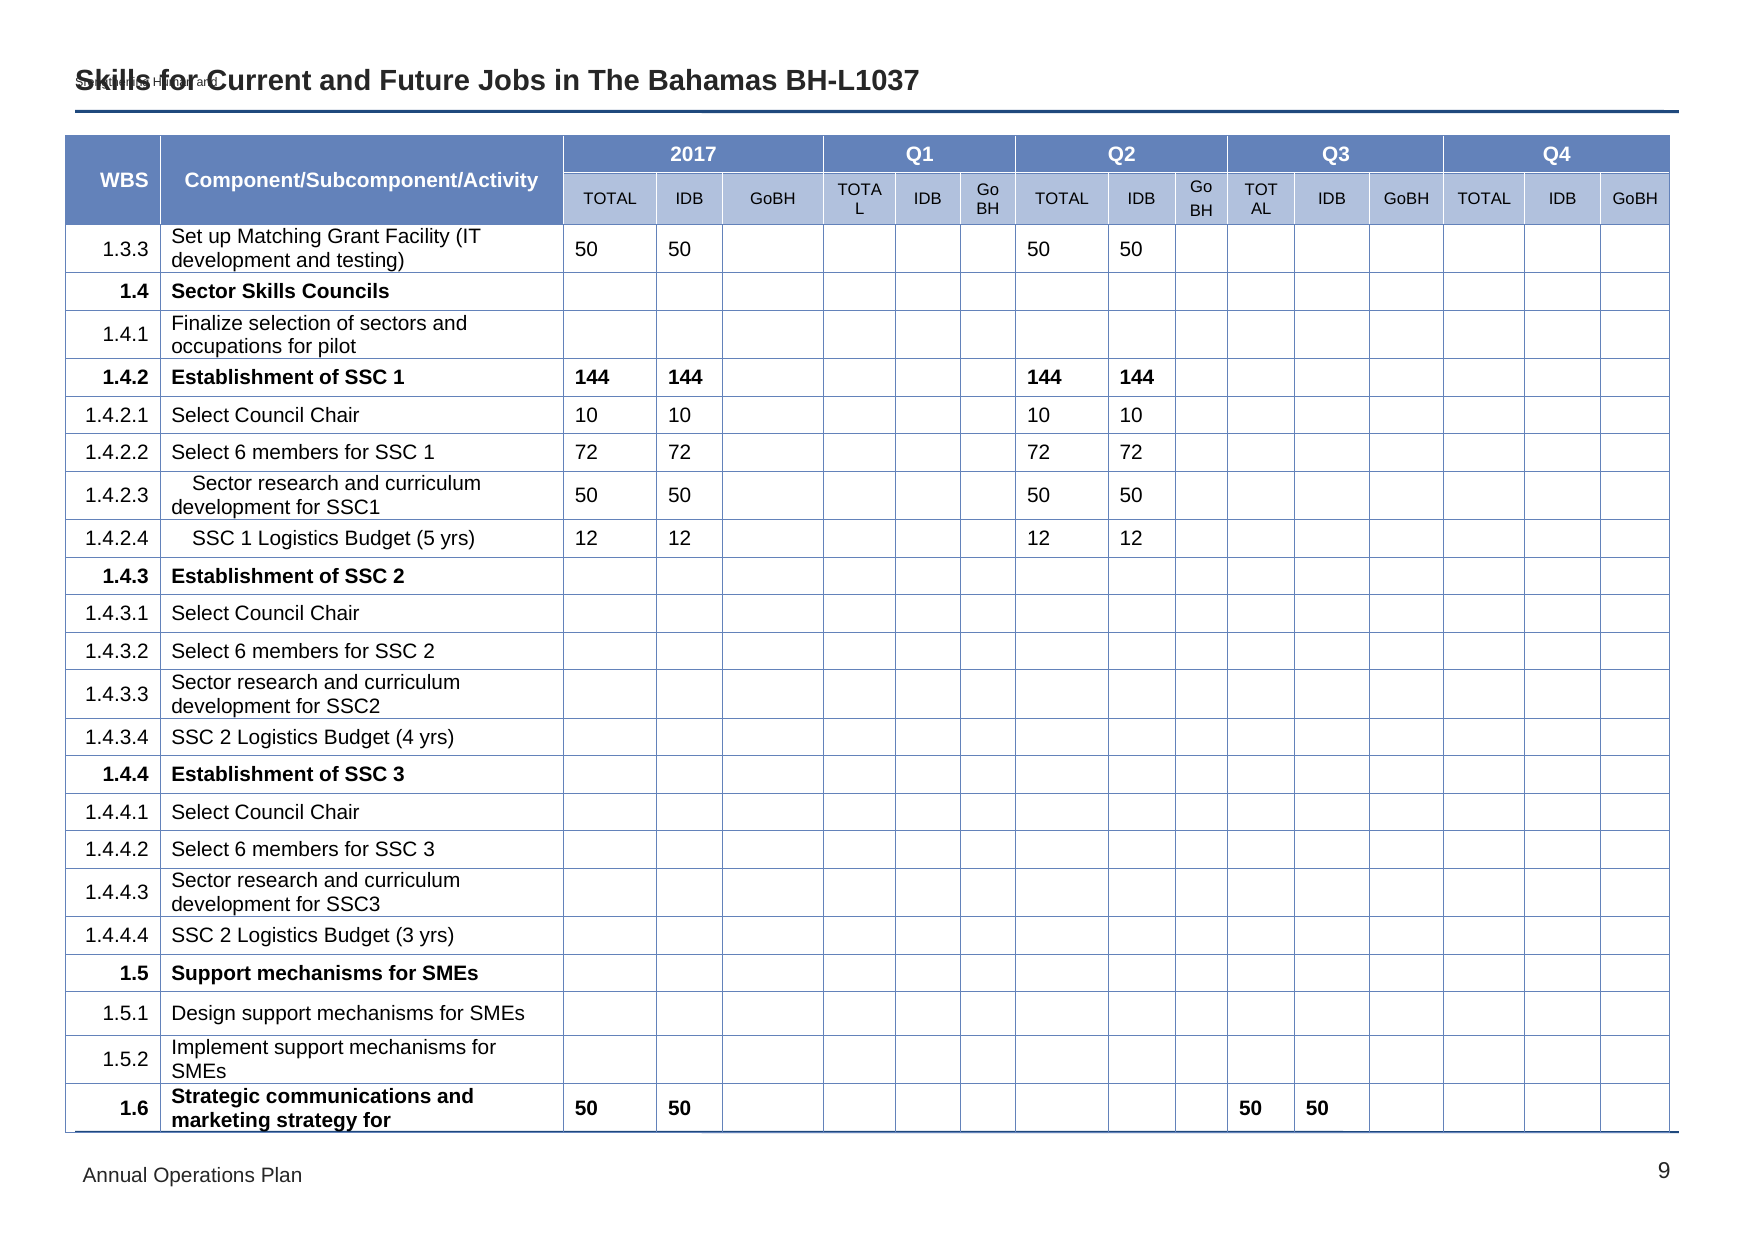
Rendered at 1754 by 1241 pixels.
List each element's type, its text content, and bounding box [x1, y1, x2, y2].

table_cell [1016, 558, 1108, 594]
table_header Q1 [824, 136, 1015, 172]
table_cell [896, 558, 960, 594]
table_cell 1.4 [66, 273, 160, 310]
table_cell [1525, 434, 1600, 471]
table_cell [1370, 472, 1443, 519]
table_cell [1176, 869, 1227, 916]
table_cell [1444, 955, 1524, 991]
table_cell [723, 756, 823, 793]
table_cell [1109, 955, 1175, 991]
table_cell 10 [564, 397, 656, 433]
table_cell [824, 719, 895, 755]
table_cell 50 [1295, 1084, 1369, 1131]
table_cell [1601, 311, 1669, 358]
table_cell GoBH [1601, 174, 1669, 224]
table_cell [1295, 359, 1369, 396]
table_cell 10 [657, 397, 722, 433]
table_cell [723, 1036, 823, 1083]
table_cell [1525, 359, 1600, 396]
table_cell [896, 917, 960, 953]
table_cell SSC 1 Logistics Budget (5 yrs) [161, 520, 563, 557]
table_cell [657, 917, 722, 953]
table_cell 50 [1016, 225, 1108, 272]
table_cell [1525, 1084, 1600, 1131]
table_cell Establishment of SSC 2 [161, 558, 563, 594]
table_cell [1370, 955, 1443, 991]
table_cell [896, 311, 960, 358]
table_cell [723, 955, 823, 991]
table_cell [161, 1084, 563, 1131]
table_cell [1601, 955, 1669, 991]
table_cell [896, 1036, 960, 1083]
table_cell [1601, 633, 1669, 669]
table_cell 1.4.3.1 [66, 595, 160, 632]
table_cell [1295, 794, 1369, 830]
table_cell Select Council Chair [161, 397, 563, 433]
table_cell [1176, 1084, 1227, 1131]
table_cell [1176, 633, 1227, 669]
table_cell 1.4.3.3 [66, 670, 160, 718]
table_cell TOTAL [564, 174, 656, 224]
table_cell [1525, 756, 1600, 793]
table_cell [723, 225, 823, 272]
table_cell [723, 520, 823, 557]
table_cell [824, 670, 895, 718]
table_cell [1016, 1036, 1108, 1083]
table_cell Sector research and curriculum development for SSC1 [161, 472, 563, 519]
table_cell [1525, 719, 1600, 755]
table_cell [723, 831, 823, 868]
table_cell 1.5 [66, 955, 160, 991]
table_cell [1228, 434, 1294, 471]
table_cell [723, 670, 823, 718]
table_cell [723, 434, 823, 471]
table_cell [1370, 633, 1443, 669]
table_cell [1109, 670, 1175, 718]
table_cell [723, 1084, 823, 1131]
table_cell [824, 1084, 895, 1131]
table_cell 1.5.2 [66, 1036, 160, 1083]
table_cell [1228, 595, 1294, 632]
table_cell [961, 756, 1015, 793]
table_cell [564, 955, 656, 991]
table_cell [723, 472, 823, 519]
table_cell [1109, 273, 1175, 310]
table_cell [1444, 472, 1524, 519]
table_cell [824, 359, 895, 396]
table_cell 1.4.4.2 [66, 831, 160, 868]
table_cell [1016, 595, 1108, 632]
table_cell [657, 633, 722, 669]
table_cell [1176, 520, 1227, 557]
table_cell 144 [564, 359, 656, 396]
table_cell [564, 756, 656, 793]
table_cell SSC 2 Logistics Budget (4 yrs) [161, 719, 563, 755]
table_cell [824, 311, 895, 358]
table_cell [1525, 225, 1600, 272]
table_cell 50 [564, 1084, 656, 1131]
table_cell [564, 273, 656, 310]
table_cell 50 [564, 472, 656, 519]
table_cell [1370, 719, 1443, 755]
table_cell 12 [564, 520, 656, 557]
table_cell [896, 397, 960, 433]
table_cell [1370, 434, 1443, 471]
table_cell Sector research and curriculum development for SSC3 [161, 869, 563, 916]
table_cell 10 [1016, 397, 1108, 433]
table_cell 1.4.1 [66, 311, 160, 358]
table_cell [896, 756, 960, 793]
table_cell TOTAL [1016, 174, 1108, 224]
table_cell Select 6 members for SSC 1 [161, 434, 563, 471]
table_cell [1295, 273, 1369, 310]
table_cell [1176, 273, 1227, 310]
table_cell Establishment of SSC 3 [161, 756, 563, 793]
table_cell [824, 1036, 895, 1083]
table_cell 1.4.2.3 [66, 472, 160, 519]
table_cell [1601, 558, 1669, 594]
table_cell [723, 595, 823, 632]
table_cell [723, 794, 823, 830]
table_cell [1228, 670, 1294, 718]
table_cell [1176, 719, 1227, 755]
table_cell IDB [1295, 174, 1369, 224]
table_cell [1295, 670, 1369, 718]
table_cell [1295, 225, 1369, 272]
table_cell [1601, 992, 1669, 1034]
table_cell IDB [657, 174, 722, 224]
table_cell 72 [1109, 434, 1175, 471]
table_cell [1370, 869, 1443, 916]
table_cell Select 6 members for SSC 2 [161, 633, 563, 669]
table_cell Sector Skills Councils [161, 273, 563, 310]
table_cell [1370, 670, 1443, 718]
table_cell 72 [1016, 434, 1108, 471]
table_cell TOTAL [824, 174, 895, 224]
table_cell [1176, 992, 1227, 1034]
table_cell 1.5.1 [66, 992, 160, 1034]
table_cell [961, 311, 1015, 358]
table_cell [723, 917, 823, 953]
table_cell [1176, 595, 1227, 632]
table_cell [1228, 1036, 1294, 1083]
table_cell [1444, 633, 1524, 669]
table_cell [824, 869, 895, 916]
table_cell [961, 633, 1015, 669]
table_cell GoBH [1370, 174, 1443, 224]
table_cell [1295, 397, 1369, 433]
table_cell [1370, 831, 1443, 868]
table_cell [1601, 595, 1669, 632]
table_cell [1176, 225, 1227, 272]
table_cell [896, 273, 960, 310]
table_cell 1.4.2 [66, 359, 160, 396]
table_cell [1109, 992, 1175, 1034]
table_cell [824, 831, 895, 868]
table_cell [723, 359, 823, 396]
table_cell [1444, 397, 1524, 433]
table_cell [896, 955, 960, 991]
table_cell [1444, 670, 1524, 718]
table_cell [564, 595, 656, 632]
table_cell [1370, 1084, 1443, 1131]
table_cell [1228, 719, 1294, 755]
table_cell [961, 719, 1015, 755]
table_cell [1228, 992, 1294, 1034]
table_cell [1109, 633, 1175, 669]
table_cell [657, 955, 722, 991]
table_header Component/Subcomponent/Activity [161, 136, 563, 224]
table_cell [1601, 397, 1669, 433]
table_cell [564, 831, 656, 868]
table_cell [1601, 472, 1669, 519]
table_cell Go BH [1176, 174, 1227, 224]
table_cell [1525, 273, 1600, 310]
table_cell [1370, 273, 1443, 310]
table_cell [824, 397, 895, 433]
table_cell [657, 756, 722, 793]
table_cell [1601, 794, 1669, 830]
table_cell [961, 472, 1015, 519]
table_cell [1370, 558, 1443, 594]
table_cell [1525, 558, 1600, 594]
table_cell 50 [1109, 225, 1175, 272]
table_cell [1295, 719, 1369, 755]
table_cell Select Council Chair [161, 794, 563, 830]
table_cell 1.4.3 [66, 558, 160, 594]
table_cell [1176, 955, 1227, 991]
table_cell [564, 633, 656, 669]
table_cell Set up Matching Grant Facility (IT development and testing) [161, 225, 563, 272]
table_cell [961, 869, 1015, 916]
table_cell [1228, 558, 1294, 594]
table_cell [564, 719, 656, 755]
table_header Q4 [1444, 136, 1669, 172]
table_cell [1370, 1036, 1443, 1083]
table_cell [1016, 869, 1108, 916]
table_cell [657, 794, 722, 830]
table_cell 1.4.2.1 [66, 397, 160, 433]
table_cell 1.4.2.4 [66, 520, 160, 557]
table_cell [824, 756, 895, 793]
table_cell [961, 794, 1015, 830]
table_cell 1.4.3.4 [66, 719, 160, 755]
table_cell [1109, 831, 1175, 868]
table_cell [1444, 719, 1524, 755]
table_cell 50 [1109, 472, 1175, 519]
table_cell 1.6 [66, 1084, 160, 1131]
table_cell [1525, 595, 1600, 632]
table_cell [1370, 756, 1443, 793]
table_cell [723, 273, 823, 310]
table_cell [657, 311, 722, 358]
table_cell [1295, 869, 1369, 916]
table_cell [1176, 670, 1227, 718]
table_cell [1444, 992, 1524, 1034]
table_cell [824, 472, 895, 519]
table_cell [1601, 225, 1669, 272]
table_cell 50 [1016, 472, 1108, 519]
table_cell [1525, 992, 1600, 1034]
table_cell [961, 831, 1015, 868]
table_cell [824, 794, 895, 830]
table_cell [1370, 992, 1443, 1034]
table_cell Establishment of SSC 1 [161, 359, 563, 396]
table_cell [1525, 869, 1600, 916]
table_cell [1444, 595, 1524, 632]
table_cell [1228, 359, 1294, 396]
table_cell [657, 273, 722, 310]
table_cell [1525, 955, 1600, 991]
table_cell 1.4.3.2 [66, 633, 160, 669]
table_cell [1228, 311, 1294, 358]
table_cell [1228, 397, 1294, 433]
table_cell 50 [564, 225, 656, 272]
table_cell Design support mechanisms for SMEs [161, 992, 563, 1034]
table_cell [1109, 917, 1175, 953]
table_cell [1444, 1084, 1524, 1131]
table_cell [824, 917, 895, 953]
table_cell [1295, 558, 1369, 594]
table_cell [896, 992, 960, 1034]
table_cell [1601, 670, 1669, 718]
table_cell 12 [1109, 520, 1175, 557]
table_cell [1525, 520, 1600, 557]
table_cell [1525, 917, 1600, 953]
table_cell [1016, 670, 1108, 718]
table_cell [723, 633, 823, 669]
table_cell IDB [1525, 174, 1600, 224]
table_cell [564, 869, 656, 916]
table_cell 144 [657, 359, 722, 396]
table_cell [564, 794, 656, 830]
table_cell Finalize selection of sectors and occupations for pilot [161, 311, 563, 358]
table_cell [896, 719, 960, 755]
table_cell [1370, 311, 1443, 358]
table_cell [1444, 225, 1524, 272]
table_cell [564, 1036, 656, 1083]
table_cell [961, 225, 1015, 272]
table_cell [824, 434, 895, 471]
table_cell [1444, 520, 1524, 557]
table_cell Select 6 members for SSC 3 [161, 831, 563, 868]
table_cell [564, 670, 656, 718]
table_cell [1295, 595, 1369, 632]
table_cell [723, 992, 823, 1034]
table_cell [1176, 831, 1227, 868]
table_cell [1370, 397, 1443, 433]
table_cell [1016, 273, 1108, 310]
table_cell [1601, 359, 1669, 396]
table_cell [657, 558, 722, 594]
table_cell [896, 1084, 960, 1131]
table_cell [896, 831, 960, 868]
table_cell [1228, 794, 1294, 830]
table_cell 50 [1228, 1084, 1294, 1131]
table_cell [961, 992, 1015, 1034]
table_cell [1444, 756, 1524, 793]
table_cell [657, 992, 722, 1034]
table_cell [1525, 794, 1600, 830]
table_cell [723, 558, 823, 594]
table_cell [896, 434, 960, 471]
table_cell [1370, 225, 1443, 272]
table_cell [1176, 558, 1227, 594]
table_cell [1109, 311, 1175, 358]
table_cell Implement support mechanisms for SMEs [161, 1036, 563, 1083]
table_cell 1.4.4.4 [66, 917, 160, 953]
table_cell [1444, 831, 1524, 868]
table_cell [1444, 359, 1524, 396]
table_cell [1370, 794, 1443, 830]
table_cell [896, 595, 960, 632]
table_cell [824, 520, 895, 557]
table_cell [1109, 558, 1175, 594]
table_cell [657, 595, 722, 632]
table_cell [961, 558, 1015, 594]
table_cell [657, 719, 722, 755]
table_cell [1444, 917, 1524, 953]
table_cell [1444, 1036, 1524, 1083]
table_cell [1228, 273, 1294, 310]
table_header WBS [66, 136, 160, 224]
table_cell [1176, 756, 1227, 793]
table_cell [1016, 831, 1108, 868]
table_cell [1601, 434, 1669, 471]
table_cell [1601, 869, 1669, 916]
table_cell [1295, 1036, 1369, 1083]
table_cell [1601, 831, 1669, 868]
table_cell SSC 2 Logistics Budget (3 yrs) [161, 917, 563, 953]
table_cell [1370, 917, 1443, 953]
table_cell [1295, 520, 1369, 557]
table_cell [1370, 520, 1443, 557]
table_cell [1295, 955, 1369, 991]
table_cell [1016, 311, 1108, 358]
table_cell [896, 633, 960, 669]
table_cell [1525, 1036, 1600, 1083]
table_cell [564, 992, 656, 1034]
table_cell [961, 520, 1015, 557]
table_cell [1228, 756, 1294, 793]
table_header Q3 [1228, 136, 1443, 172]
table_cell [1525, 670, 1600, 718]
table_cell [564, 558, 656, 594]
table_cell [1601, 756, 1669, 793]
table_cell [1601, 520, 1669, 557]
table_cell [1295, 756, 1369, 793]
table_cell [1016, 992, 1108, 1034]
table_cell 72 [564, 434, 656, 471]
table_cell [961, 670, 1015, 718]
table_cell [896, 520, 960, 557]
table_cell [1370, 595, 1443, 632]
table_cell [1295, 434, 1369, 471]
table_cell [1295, 472, 1369, 519]
table_cell Sector research and curriculum development for SSC2 [161, 670, 563, 718]
table_cell [824, 225, 895, 272]
table_cell [1295, 311, 1369, 358]
table_cell [1109, 794, 1175, 830]
table_cell [1444, 434, 1524, 471]
table_cell [1228, 917, 1294, 953]
table_cell [1016, 917, 1108, 953]
table_cell [896, 794, 960, 830]
table_cell [824, 992, 895, 1034]
table_cell [1016, 794, 1108, 830]
table_cell [1444, 558, 1524, 594]
table_cell [1295, 917, 1369, 953]
table_cell 1.3.3 [66, 225, 160, 272]
table_cell [1109, 1036, 1175, 1083]
table_cell [1228, 472, 1294, 519]
table_cell [1370, 359, 1443, 396]
table_cell [1228, 520, 1294, 557]
table_cell Support mechanisms for SMEs [161, 955, 563, 991]
table_cell Select Council Chair [161, 595, 563, 632]
table_cell 12 [657, 520, 722, 557]
table_cell [1016, 1084, 1108, 1131]
table_header 2017 [564, 136, 823, 172]
table_cell [1295, 992, 1369, 1034]
table_cell [723, 311, 823, 358]
table_cell [896, 869, 960, 916]
table_cell [1176, 794, 1227, 830]
table_cell [1176, 1036, 1227, 1083]
table_cell [896, 359, 960, 396]
table_cell [657, 869, 722, 916]
table_cell [824, 955, 895, 991]
table_cell [1176, 917, 1227, 953]
table_cell [1176, 311, 1227, 358]
table_cell [1176, 434, 1227, 471]
table_cell IDB [1109, 174, 1175, 224]
table_cell [961, 434, 1015, 471]
table_cell IDB [896, 174, 960, 224]
table_cell [1228, 831, 1294, 868]
table_cell [1228, 869, 1294, 916]
table_cell [961, 1084, 1015, 1131]
table_cell [1601, 1036, 1669, 1083]
table_cell [723, 397, 823, 433]
table_cell [896, 225, 960, 272]
table_cell [1525, 397, 1600, 433]
table_cell [896, 472, 960, 519]
table_cell [961, 273, 1015, 310]
table_cell [564, 311, 656, 358]
table_cell [1228, 955, 1294, 991]
table_cell [961, 917, 1015, 953]
table_cell [1228, 225, 1294, 272]
table_cell [1525, 831, 1600, 868]
table_cell 144 [1016, 359, 1108, 396]
table_cell [1016, 633, 1108, 669]
table_cell 72 [657, 434, 722, 471]
table_cell 50 [657, 1084, 722, 1131]
table_cell [1016, 955, 1108, 991]
table_cell [1601, 917, 1669, 953]
table_cell 1.4.2.2 [66, 434, 160, 471]
table_cell [896, 670, 960, 718]
table_cell [1295, 633, 1369, 669]
table_cell [1601, 719, 1669, 755]
table_cell [1176, 472, 1227, 519]
table_cell [723, 869, 823, 916]
table_cell TOTAL [1228, 174, 1294, 224]
table_cell [1601, 1084, 1669, 1131]
table_cell [961, 595, 1015, 632]
table_cell [1176, 397, 1227, 433]
table_cell [824, 273, 895, 310]
table_cell 50 [657, 472, 722, 519]
table_cell GoBH [723, 174, 823, 224]
table_cell [961, 359, 1015, 396]
table_cell [824, 633, 895, 669]
table_cell [1444, 311, 1524, 358]
table_cell 144 [1109, 359, 1175, 396]
table_cell [1444, 273, 1524, 310]
table_cell [1109, 756, 1175, 793]
table_cell [1109, 719, 1175, 755]
table_cell [1016, 719, 1108, 755]
table_cell GoBH [961, 174, 1015, 224]
table_cell [961, 397, 1015, 433]
table_cell [1109, 869, 1175, 916]
table_cell 1.4.4 [66, 756, 160, 793]
table_cell [1228, 633, 1294, 669]
table_cell [824, 558, 895, 594]
table_cell [1525, 633, 1600, 669]
table_cell 12 [1016, 520, 1108, 557]
table_cell [564, 917, 656, 953]
table_cell [1109, 1084, 1175, 1131]
table_cell 1.4.4.3 [66, 869, 160, 916]
table_cell [1016, 756, 1108, 793]
table_cell 10 [1109, 397, 1175, 433]
table_cell [1444, 794, 1524, 830]
table_cell [1109, 595, 1175, 632]
table_cell 1.4.4.1 [66, 794, 160, 830]
table_cell [1601, 273, 1669, 310]
table_cell [1176, 359, 1227, 396]
table_cell [657, 670, 722, 718]
table_header Q2 [1016, 136, 1227, 172]
table_cell [723, 719, 823, 755]
table_cell [1525, 311, 1600, 358]
table_cell 50 [657, 225, 722, 272]
table_cell TOTAL [1444, 174, 1524, 224]
table_cell [657, 831, 722, 868]
table_cell [1444, 869, 1524, 916]
table_cell [1525, 472, 1600, 519]
table_cell [1295, 831, 1369, 868]
table_cell [824, 595, 895, 632]
table_cell [961, 955, 1015, 991]
table_cell [657, 1036, 722, 1083]
table_cell [961, 1036, 1015, 1083]
